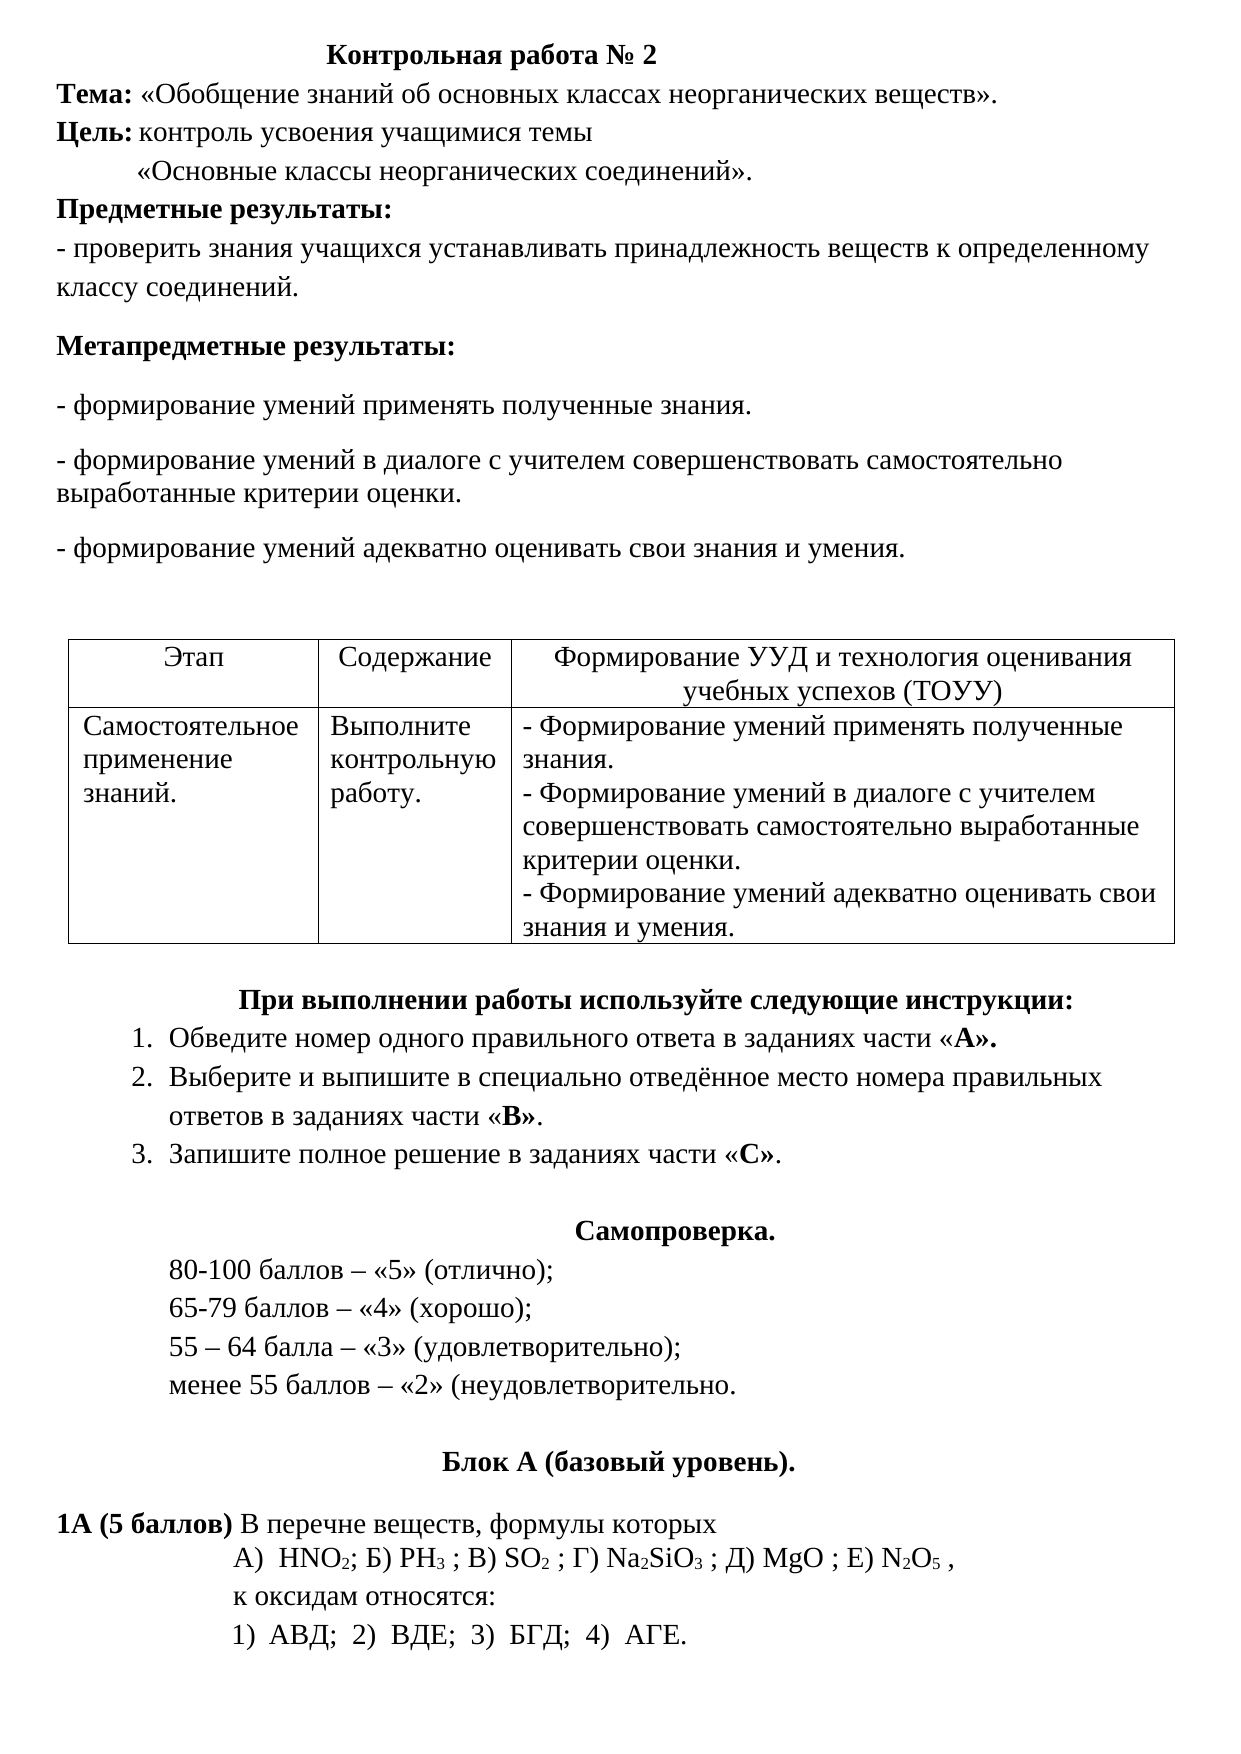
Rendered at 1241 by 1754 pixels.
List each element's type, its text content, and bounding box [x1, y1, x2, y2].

list менее 55 баллов – «2» (неудовлетворительно. [169, 1367, 1181, 1401]
table_header Содержание [319, 640, 511, 707]
list При выполнении работы используйте следующие инструкции: [131, 982, 1181, 1016]
text «Основные классы неорганических соединений». [56, 153, 1181, 187]
table_cell Выполните контрольную работу. [319, 708, 511, 942]
list Выберите и выпишите в специально отведённое место номера правильных ответов в заданиях части «В». [131, 1059, 1181, 1131]
text Предметные результаты: [56, 192, 1181, 225]
text - формирование умений в диалоге с учителем совершенствовать самостоятельно выработанные критерии оценки. [56, 442, 1181, 509]
list Обведите номер одного правильного ответа в заданиях части «А». [131, 1021, 1181, 1054]
list 55 – 64 балла – «3» (удовлетворительно); [169, 1329, 1181, 1362]
list Блок А (базовый уровень). [56, 1444, 1181, 1478]
table_header Этап [69, 640, 318, 707]
text Метапредметные результаты: [56, 328, 1181, 362]
text - формирование умений применять полученные знания. [56, 387, 1181, 421]
table_cell Самостоятельное применение знаний. [69, 708, 318, 942]
list 65-79 баллов – «4» (хорошо); [169, 1290, 1181, 1324]
table_header Формирование УУД и технология оценивания учебных успехов (ТОУУ) [512, 640, 1174, 707]
text Цель: контроль усвоения учащимися темы [56, 114, 1181, 148]
list 80-100 баллов – «5» (отлично); [169, 1252, 1181, 1285]
list А) HNO2; Б) PH3 ; В) SO2 ; Г) Na2SiO3 ; Д) MgO ; Е) N2O5 , [56, 1540, 1181, 1573]
text Контрольная работа № 2 [56, 37, 1181, 71]
list Самопроверка. [169, 1213, 1181, 1247]
list к оксидам относятся: [56, 1578, 1181, 1612]
list Запишите полное решение в заданиях части «С». [131, 1136, 1181, 1170]
list АВД; 2) ВДЕ; 3) БГД; 4) АГЕ. [231, 1617, 1181, 1650]
table_cell - Формирование умений применять полученные знания. - Формирование умений в диалоге с учителем совершенствовать самостоятельно выработанные критерии оценки. - Формирование умений адекватно оценивать свои знания и умения. [512, 708, 1174, 942]
list 1А (5 баллов) В перечне веществ, формулы которых [56, 1506, 1181, 1540]
text Тема: «Обобщение знаний об основных классах неорганических веществ». [56, 76, 1181, 109]
text - формирование умений адекватно оценивать свои знания и умения. [56, 530, 1181, 563]
text - проверить знания учащихся устанавливать принадлежность веществ к определенному классу соединений. [56, 230, 1181, 302]
